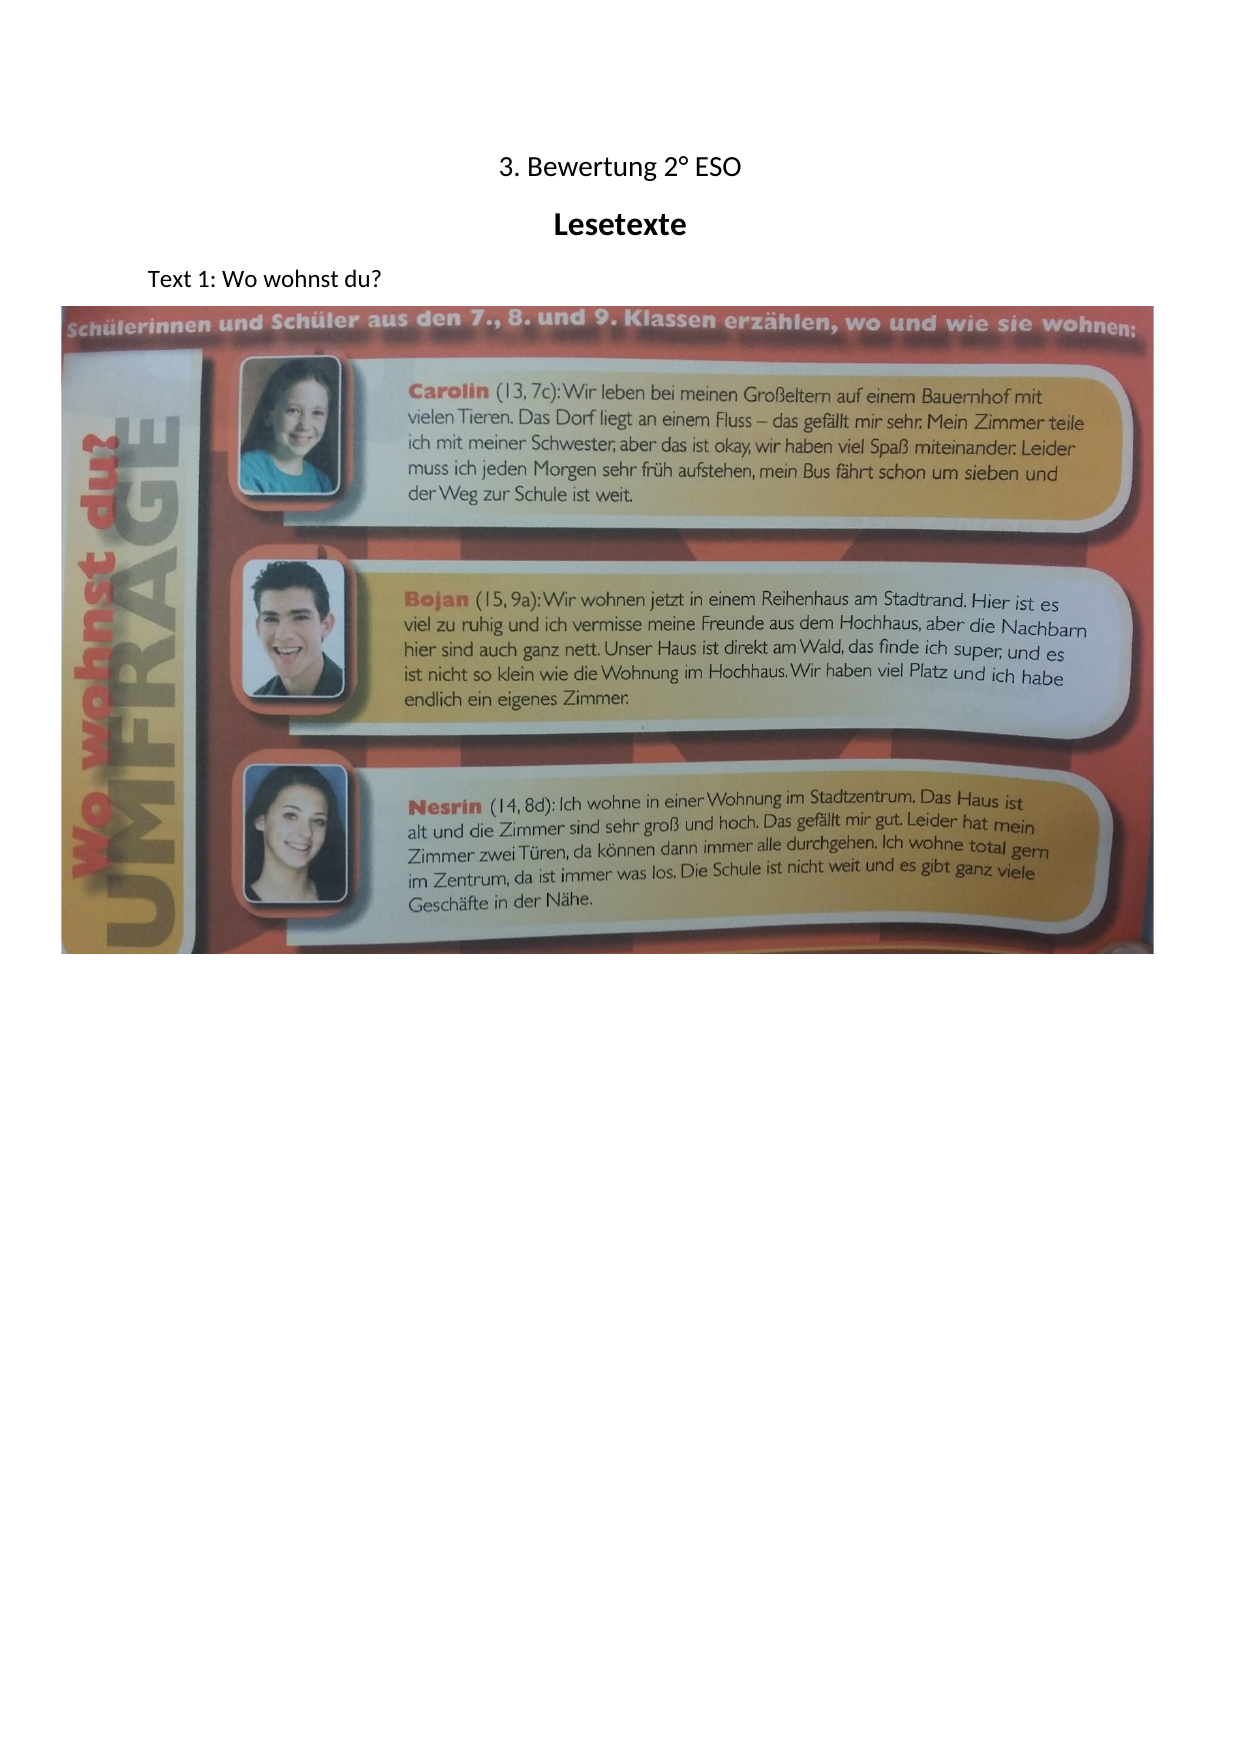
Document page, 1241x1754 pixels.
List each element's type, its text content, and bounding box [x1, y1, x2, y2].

text Text 1: Wo wohnst du? [148, 263, 1093, 294]
text 3. Bewertung 2° ESO [148, 148, 1093, 183]
text Lesetexte [148, 203, 1093, 243]
picture [60, 306, 1153, 953]
